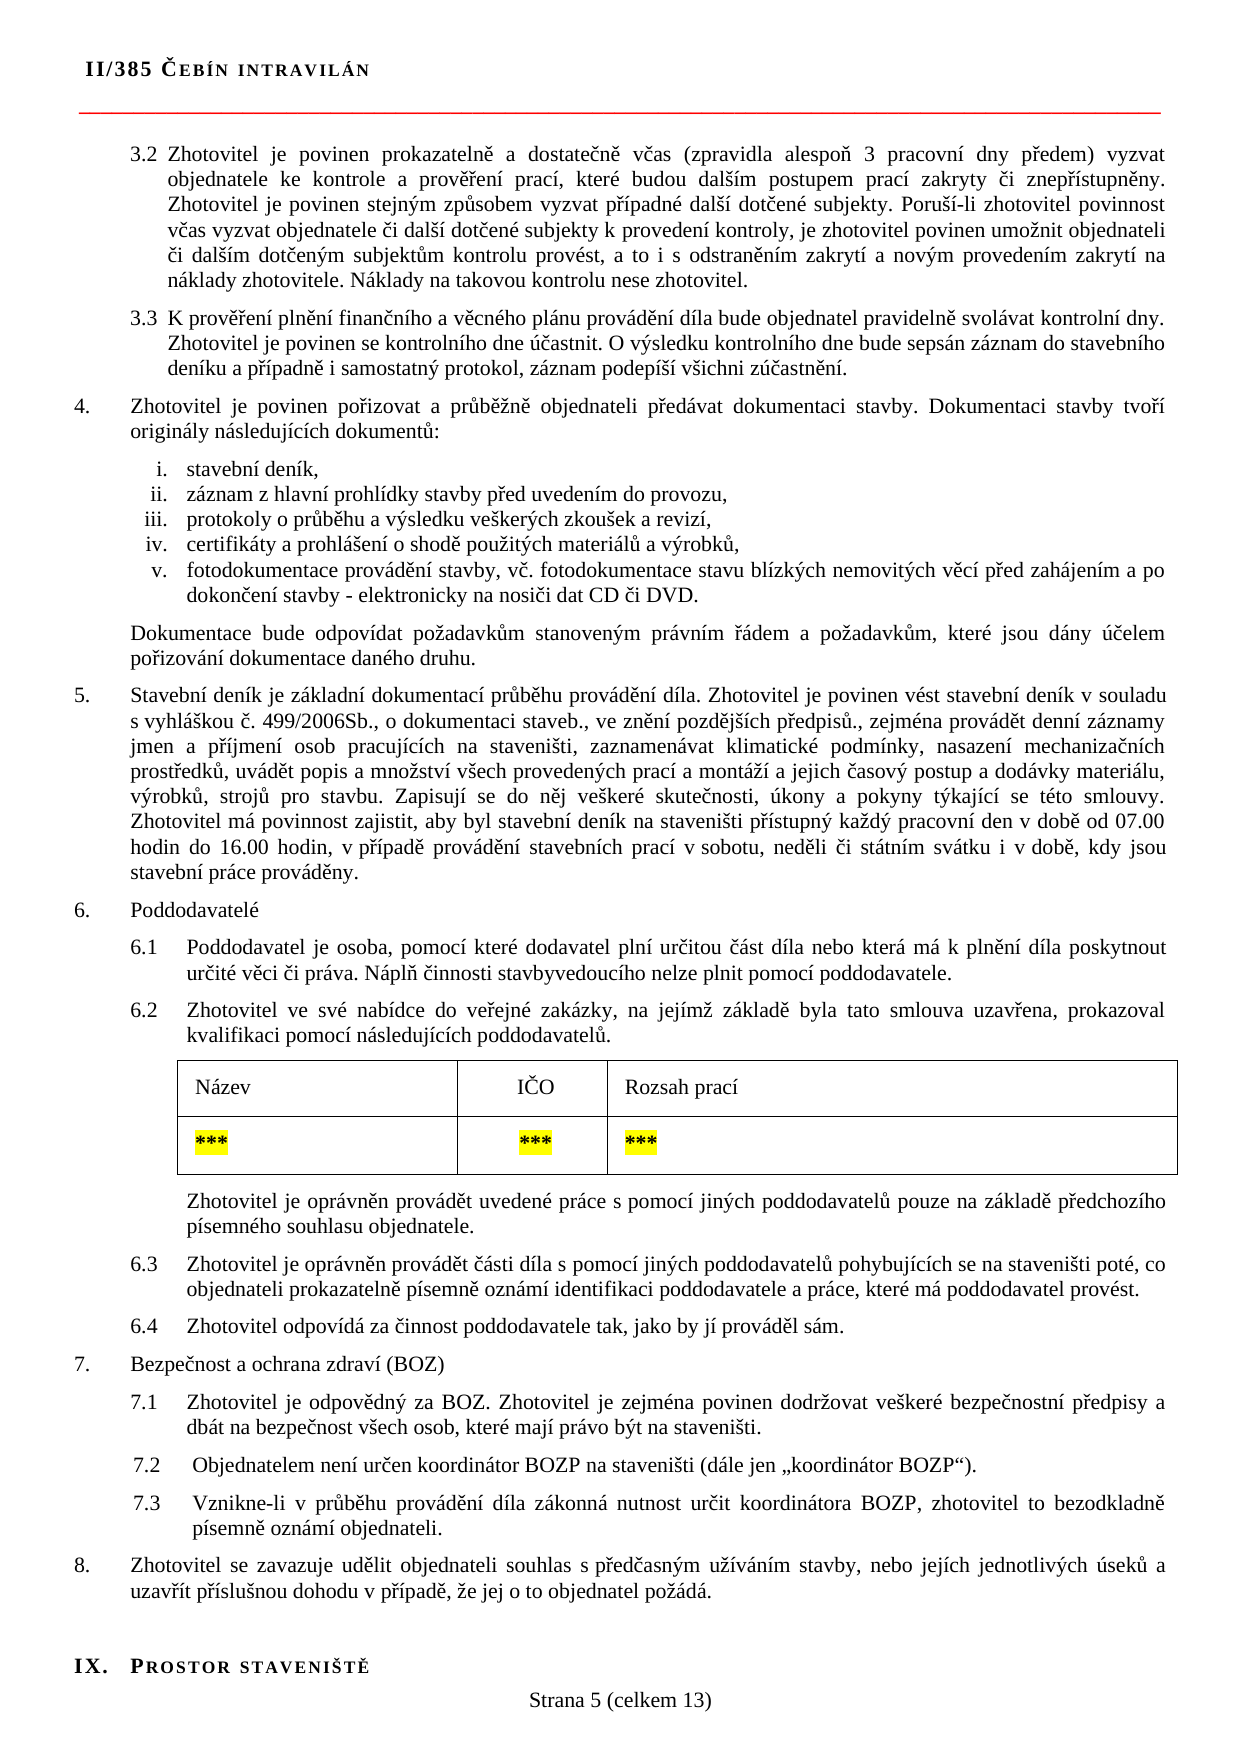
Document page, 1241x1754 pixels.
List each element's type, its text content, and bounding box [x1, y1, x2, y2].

table_header IČO [458, 1061, 607, 1116]
list Zhotovitel je odpovědný za BOZ. Zhotovitel je zejména povinen dodržovat veškeré bezpečnostní předpisy a dbát na bezpečnost všech osob, které mají právo být na staveništi. [130, 1389, 1167, 1439]
list Zhotovitel je oprávněn provádět části díla s pomocí jiných poddodavatelů pohybujících se na staveništi poté, co objednateli prokazatelně písemně oznámí identifikaci poddodavatele a práce, které má poddodavatel provést. [130, 1251, 1167, 1301]
list fotodokumentace provádění stavby, vč. fotodokumentace stavu blízkých nemovitých věcí před zahájením a po dokončení stavby - elektronicky na nosiči dat CD či DVD. [167, 557, 1167, 607]
list certifikáty a prohlášení o shodě použitých materiálů a výrobků, [168, 531, 1167, 557]
table_cell *** [608, 1117, 1177, 1174]
table_header Název [178, 1061, 457, 1116]
text Zhotovitel je oprávněn provádět uvedené práce s pomocí jiných poddodavatelů pouze na základě předchozího písemného souhlasu objednatele. [186, 1188, 1167, 1238]
list Zhotovitel je povinen pořizovat a průběžně objednateli předávat dokumentaci stavby. Dokumentaci stavby tvoří originály následujících dokumentů: [74, 393, 1167, 443]
list Objednatelem není určen koordinátor BOZP na staveništi (dále jen „koordinátor BOZP“). [133, 1452, 1167, 1477]
table_cell *** [178, 1117, 457, 1174]
list K prověření plnění finančního a věcného plánu provádění díla bude objednatel pravidelně svolávat kontrolní dny. Zhotovitel je povinen se kontrolního dne účastnit. O výsledku kontrolního dne bude sepsán záznam do stavebního deníku a případně i samostatný protokol, záznam podepíší všichni zúčastnění. [130, 305, 1167, 380]
text Dokumentace bude odpovídat požadavkům stanoveným právním řádem a požadavkům, které jsou dány účelem pořizování dokumentace daného druhu. [130, 619, 1167, 670]
list Poddodavatelé [74, 897, 1167, 922]
table_cell *** [458, 1117, 607, 1174]
list Bezpečnost a ochrana zdraví (BOZ) [74, 1351, 1167, 1376]
table_header Rozsah prací [608, 1061, 1177, 1116]
list Zhotovitel je povinen prokazatelně a dostatečně včas (zpravidla alespoň 3 pracovní dny předem) vyzvat objednatele ke kontrole a prověření prací, které budou dalším postupem prací zakryty či znepřístupněny. Zhotovitel je povinen stejným způsobem vyzvat případné další dotčené subjekty. Poruší-li zhotovitel povinnost včas vyzvat objednatele či další dotčené subjekty k provedení kontroly, je zhotovitel povinen umožnit objednateli či dalším dotčeným subjektům kontrolu provést, a to i s odstraněním zakrytí a novým provedením zakrytí na náklady zhotovitele. Náklady na takovou kontrolu nese zhotovitel. [130, 141, 1167, 292]
list Stavební deník je základní dokumentací průběhu provádění díla. Zhotovitel je povinen vést stavební deník v souladu s vyhláškou č. 499/2006Sb., o dokumentaci staveb., ve znění pozdějších předpisů., zejména provádět denní záznamy jmen a příjmení osob pracujících na staveništi, zaznamenávat klimatické podmínky, nasazení mechanizačních prostředků, uvádět popis a množství všech provedených prací a montáží a jejich časový postup a dodávky materiálu, výrobků, strojů pro stavbu. Zapisují se do něj veškeré skutečnosti, úkony a pokyny týkající se této smlouvy. Zhotovitel má povinnost zajistit, aby byl stavební deník na staveništi přístupný každý pracovní den v době od 07.00 hodin do 16.00 hodin, v případě provádění stavebních prací v sobotu, neděli či státním svátku i v době, kdy jsou stavební práce prováděny. [74, 682, 1167, 884]
list Vznikne-li v průběhu provádění díla zákonná nutnost určit koordinátora BOZP, zhotovitel to bezodkladně písemně oznámí objednateli. [133, 1489, 1167, 1540]
list stavební deník, [168, 456, 1167, 481]
list Prostor staveniště [74, 1653, 1167, 1678]
list Zhotovitel odpovídá za činnost poddodavatele tak, jako by jí prováděl sám. [130, 1313, 1167, 1339]
list Zhotovitel ve své nabídce do veřejné zakázky, na jejímž základě byla tato smlouva uzavřena, prokazoval kvalifikaci pomocí následujících poddodavatelů. [130, 997, 1167, 1048]
list protokoly o průběhu a výsledku veškerých zkoušek a revizí, [168, 506, 1167, 531]
list Poddodavatel je osoba, pomocí které dodavatel plní určitou část díla nebo která má k plnění díla poskytnout určité věci či práva. Náplň činnosti stavbyvedoucího nelze plnit pomocí poddodavatele. [130, 934, 1167, 985]
list záznam z hlavní prohlídky stavby před uvedením do provozu, [168, 481, 1167, 506]
list Zhotovitel se zavazuje udělit objednateli souhlas s předčasným užíváním stavby, nebo jejích jednotlivých úseků a uzavřít příslušnou dohodu v případě, že jej o to objednatel požádá. [74, 1552, 1167, 1603]
